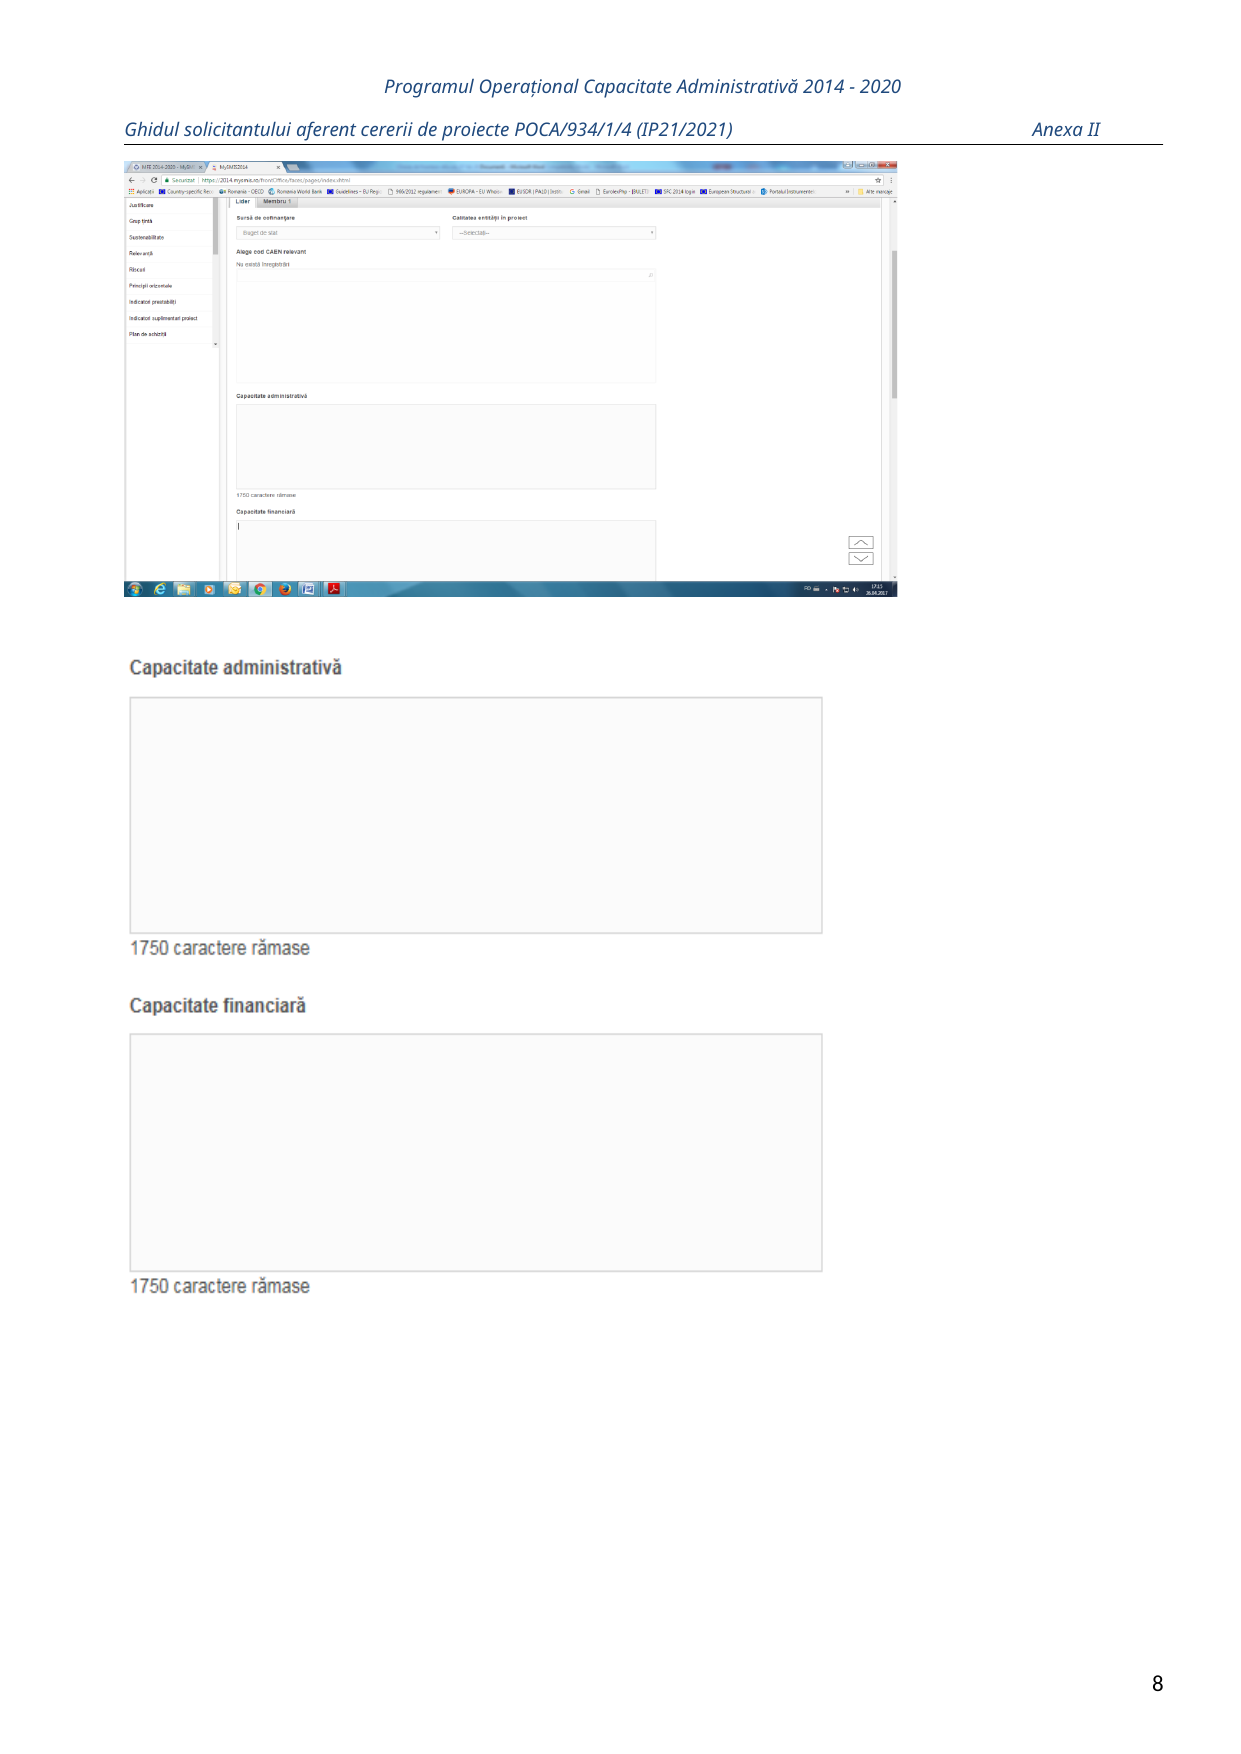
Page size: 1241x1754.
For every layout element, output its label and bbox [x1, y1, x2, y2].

picture [124, 649, 856, 1298]
picture [124, 161, 898, 597]
